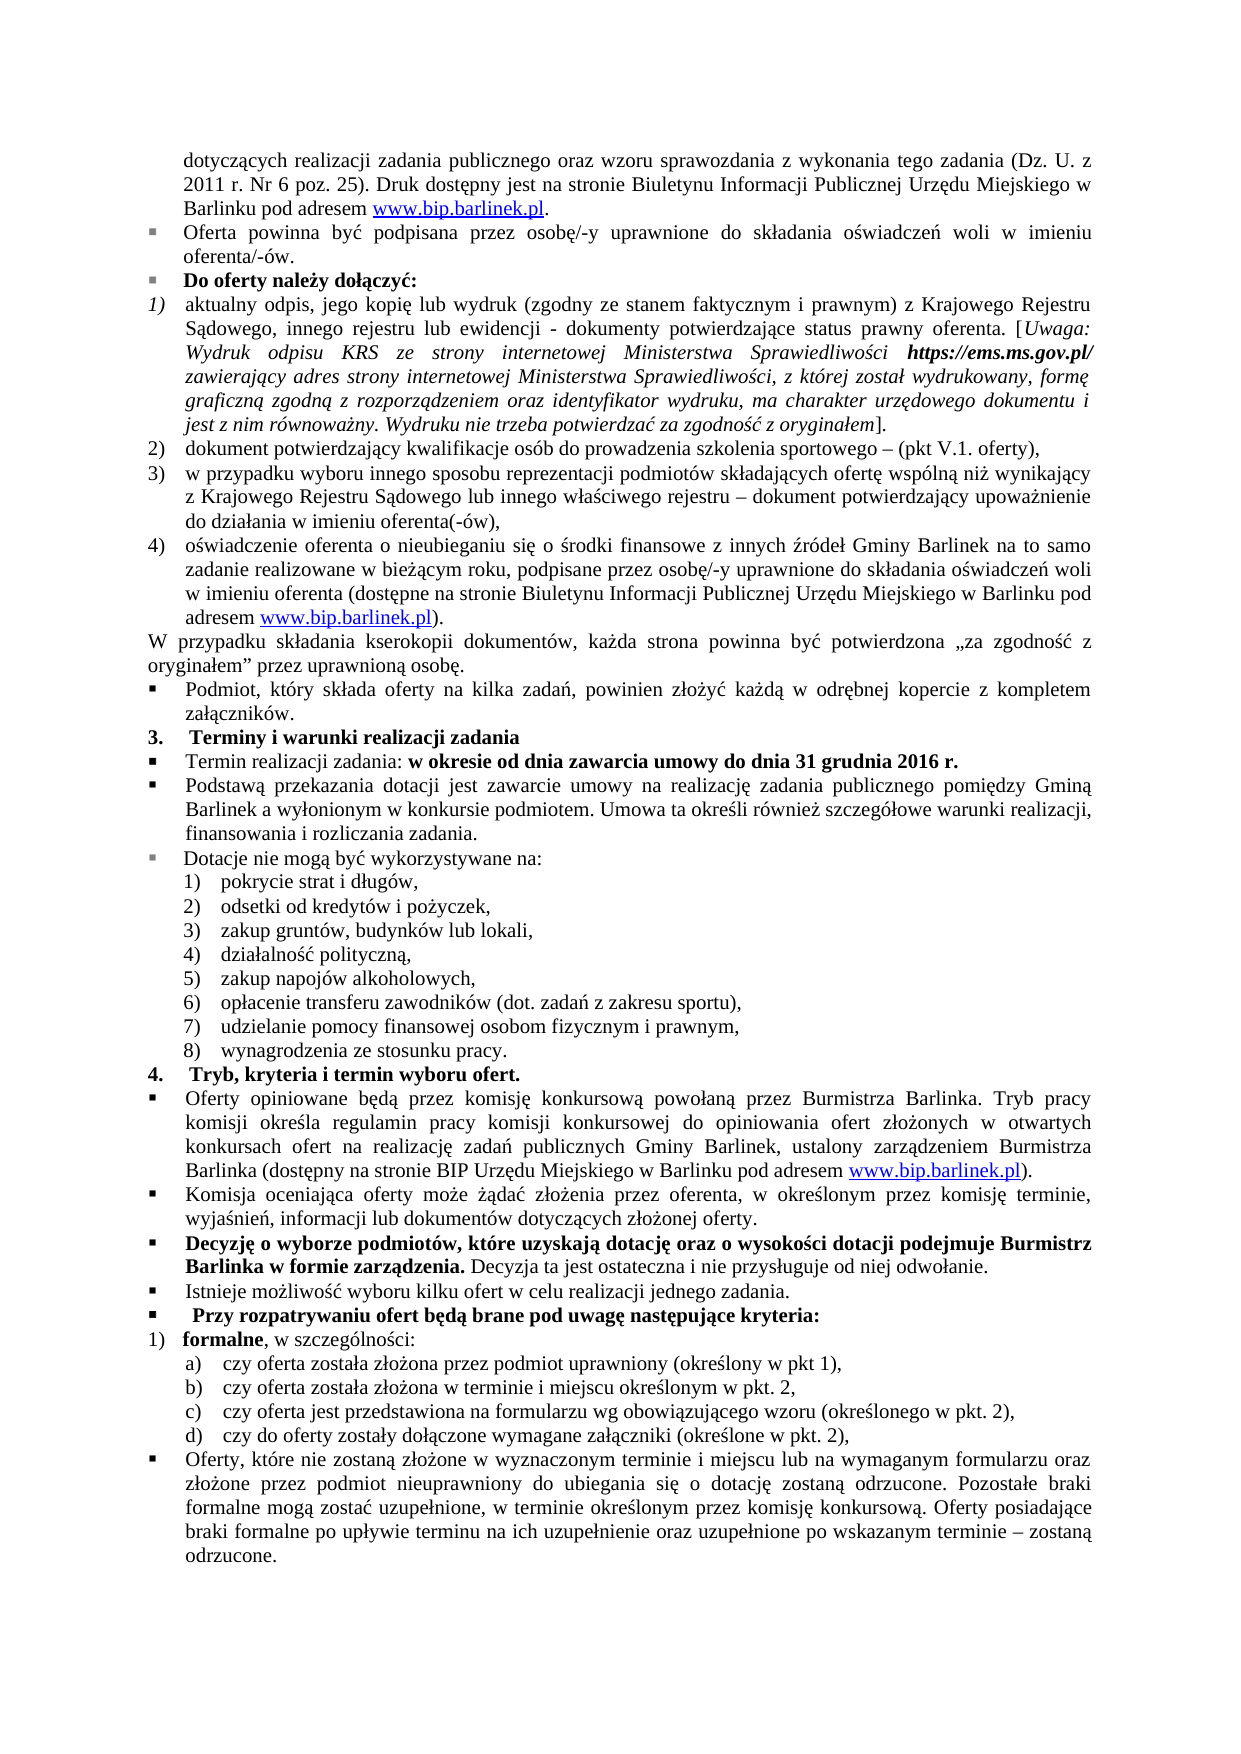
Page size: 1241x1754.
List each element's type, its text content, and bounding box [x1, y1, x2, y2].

list formalne, w szczególności: [148, 1327, 1093, 1351]
list czy oferta została złożona przez podmiot uprawniony (określony w pkt 1), [185, 1351, 1093, 1375]
list Tryb, kryteria i termin wyboru ofert. [148, 1062, 1093, 1086]
list Dotacje nie mogą być wykorzystywane na: [148, 845, 1093, 869]
list udzielanie pomocy finansowej osobom fizycznym i prawnym, [183, 1014, 1093, 1038]
list Terminy i warunki realizacji zadania [148, 725, 1093, 749]
list Termin realizacji zadania: w okresie od dnia zawarcia umowy do dnia 31 grudnia 2016 r. [148, 749, 1093, 773]
list czy oferta została złożona w terminie i miejscu określonym w pkt. 2, [185, 1375, 1093, 1399]
list Komisja oceniająca oferty może żądać złożenia przez oferenta, w określonym przez komisję terminie, wyjaśnień, informacji lub dokumentów dotyczących złożonej oferty. [148, 1182, 1093, 1230]
list Istnieje możliwość wyboru kilku ofert w celu realizacji jednego zadania. [148, 1278, 1093, 1303]
list wynagrodzenia ze stosunku pracy. [183, 1038, 1093, 1062]
list Podstawą przekazania dotacji jest zawarcie umowy na realizację zadania publicznego pomiędzy Gminą Barlinek a wyłonionym w konkursie podmiotem. Umowa ta określi również szczegółowe warunki realizacji, finansowania i rozliczania zadania. [148, 773, 1093, 845]
list Oferty, które nie zostaną złożone w wyznaczonym terminie i miejscu lub na wymaganym formularzu oraz złożone przez podmiot nieuprawniony do ubiegania się o dotację zostaną odrzucone. Pozostałe braki formalne mogą zostać uzupełnione, w terminie określonym przez komisję konkursową. Oferty posiadające braki formalne po upływie terminu na ich uzupełnienie oraz uzupełnione po wskazanym terminie – zostaną odrzucone. [148, 1447, 1093, 1567]
list dokument potwierdzający kwalifikacje osób do prowadzenia szkolenia sportowego – (pkt V.1. oferty), [148, 436, 1093, 460]
list Oferta powinna być podpisana przez osobę/-y uprawnione do składania oświadczeń woli w imieniu oferenta/-ów. [148, 220, 1093, 268]
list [148, 148, 1093, 220]
list zakup napojów alkoholowych, [183, 966, 1093, 990]
list Przy rozpatrywaniu ofert będą brane pod uwagę następujące kryteria: [148, 1303, 1093, 1327]
list czy oferta jest przedstawiona na formularzu wg obowiązującego wzoru (określonego w pkt. 2), [185, 1399, 1093, 1423]
list działalność polityczną, [183, 942, 1093, 966]
list czy do oferty zostały dołączone wymagane załączniki (określone w pkt. 2), [185, 1423, 1093, 1447]
list pokrycie strat i długów, [183, 869, 1093, 893]
list zakup gruntów, budynków lub lokali, [183, 918, 1093, 942]
list opłacenie transferu zawodników (dot. zadań z zakresu sportu), [183, 990, 1093, 1014]
list Podmiot, który składa oferty na kilka zadań, powinien złożyć każdą w odrębnej kopercie z kompletem załączników. [148, 677, 1093, 725]
list Decyzję o wyborze podmiotów, które uzyskają dotację oraz o wysokości dotacji podejmuje Burmistrz Barlinka w formie zarządzenia. Decyzja ta jest ostateczna i nie przysługuje od niej odwołanie. [148, 1230, 1093, 1278]
list odsetki od kredytów i pożyczek, [183, 893, 1093, 918]
list w przypadku wyboru innego sposobu reprezentacji podmiotów składających ofertę wspólną niż wynikający z Krajowego Rejestru Sądowego lub innego właściwego rejestru – dokument potwierdzający upoważnienie do działania w imieniu oferenta(-ów), [148, 460, 1093, 533]
list Oferty opiniowane będą przez komisję konkursową powołaną przez Burmistrza Barlinka. Tryb pracy komisji określa regulamin pracy komisji konkursowej do opiniowania ofert złożonych w otwartych konkursach ofert na realizację zadań publicznych Gminy Barlinek, ustalony zarządzeniem Burmistrza Barlinka (dostępny na stronie BIP Urzędu Miejskiego w Barlinku pod adresem www.bip.barlinek.pl). [148, 1086, 1093, 1182]
list aktualny odpis, jego kopię lub wydruk (zgodny ze stanem faktycznym i prawnym) z Krajowego Rejestru Sądowego, innego rejestru lub ewidencji - dokumenty potwierdzające status prawny oferenta. [Uwaga: Wydruk odpisu KRS ze strony internetowej Ministerstwa Sprawiedliwości https://ems.ms.gov.pl/﻿ zawierający adres strony internetowej Ministerstwa Sprawiedliwości, z której został wydrukowany, formę graficzną zgodną z rozporządzeniem oraz identyfikator wydruku, ma charakter urzędowego dokumentu i jest z nim równoważny. Wydruku nie trzeba potwierdzać za zgodność z oryginałem]. [148, 292, 1093, 436]
list Do oferty należy dołączyć: [148, 268, 1093, 292]
list oświadczenie oferenta o nieubieganiu się o środki finansowe z innych źródeł Gminy Barlinek na to samo zadanie realizowane w bieżącym roku, podpisane przez osobę/-y uprawnione do składania oświadczeń woli w imieniu oferenta (dostępne na stronie Biuletynu Informacji Publicznej Urzędu Miejskiego w Barlinku pod adresem www.bip.barlinek.pl). [148, 533, 1093, 629]
text W przypadku składania kserokopii dokumentów, każda strona powinna być potwierdzona „za zgodność z oryginałem” przez uprawnioną osobę. [148, 629, 1093, 677]
